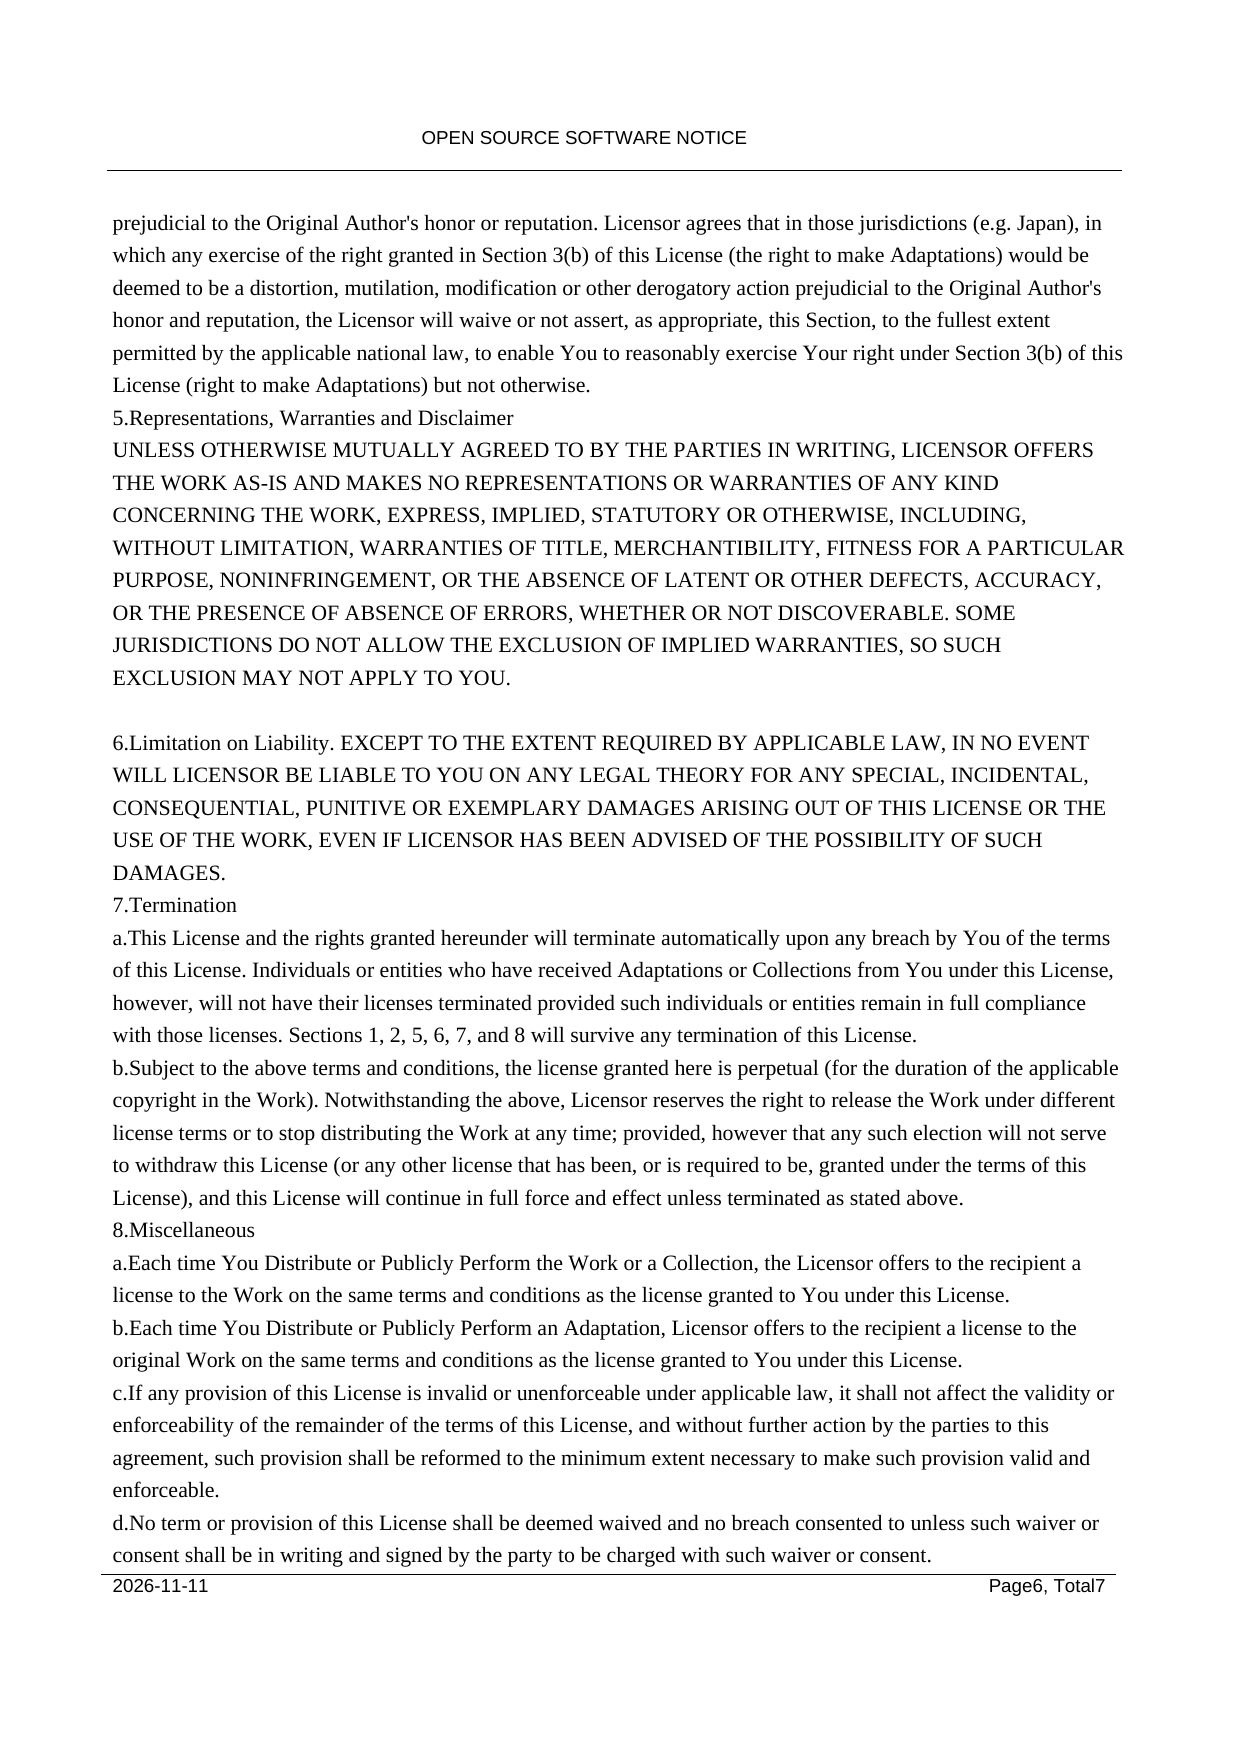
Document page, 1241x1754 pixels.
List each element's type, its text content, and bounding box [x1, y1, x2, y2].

text b.Each time You Distribute or Publicly Perform an Adaptation, Licensor offers to the recipient a license to the original Work on the same terms and conditions as the license granted to You under this License. [112, 1311, 1128, 1376]
text c.If any provision of this License is invalid or unenforceable under applicable law, it shall not affect the validity or enforceability of the remainder of the terms of this License, and without further action by the parties to this agreement, such provision shall be reformed to the minimum extent necessary to make such provision valid and enforceable. [112, 1376, 1128, 1506]
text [112, 206, 1128, 401]
text 8.Miscellaneous [112, 1214, 1128, 1246]
text b.Subject to the above terms and conditions, the license granted here is perpetual (for the duration of the applicable copyright in the Work). Notwithstanding the above, Licensor reserves the right to release the Work under different license terms or to stop distributing the Work at any time; provided, however that any such election will not serve to withdraw this License (or any other license that has been, or is required to be, granted under the terms of this License), and this License will continue in full force and effect unless terminated as stated above. [112, 1051, 1128, 1214]
text d.No term or provision of this License shall be deemed waived and no breach consented to unless such waiver or consent shall be in writing and signed by the party to be charged with such waiver or consent. [112, 1506, 1128, 1571]
text UNLESS OTHERWISE MUTUALLY AGREED TO BY THE PARTIES IN WRITING, LICENSOR OFFERS THE WORK AS-IS AND MAKES NO REPRESENTATIONS OR WARRANTIES OF ANY KIND CONCERNING THE WORK, EXPRESS, IMPLIED, STATUTORY OR OTHERWISE, INCLUDING, WITHOUT LIMITATION, WARRANTIES OF TITLE, MERCHANTIBILITY, FITNESS FOR A PARTICULAR PURPOSE, NONINFRINGEMENT, OR THE ABSENCE OF LATENT OR OTHER DEFECTS, ACCURACY, OR THE PRESENCE OF ABSENCE OF ERRORS, WHETHER OR NOT DISCOVERABLE. SOME JURISDICTIONS DO NOT ALLOW THE EXCLUSION OF IMPLIED WARRANTIES, SO SUCH EXCLUSION MAY NOT APPLY TO YOU. [112, 434, 1128, 694]
text a.Each time You Distribute or Publicly Perform the Work or a Collection, the Licensor offers to the recipient a license to the Work on the same terms and conditions as the license granted to You under this License. [112, 1246, 1128, 1311]
text 6.Limitation on Liability. EXCEPT TO THE EXTENT REQUIRED BY APPLICABLE LAW, IN NO EVENT WILL LICENSOR BE LIABLE TO YOU ON ANY LEGAL THEORY FOR ANY SPECIAL, INCIDENTAL, CONSEQUENTIAL, PUNITIVE OR EXEMPLARY DAMAGES ARISING OUT OF THIS LICENSE OR THE USE OF THE WORK, EVEN IF LICENSOR HAS BEEN ADVISED OF THE POSSIBILITY OF SUCH DAMAGES. [112, 726, 1128, 889]
text 7.Termination [112, 889, 1128, 921]
text a.This License and the rights granted hereunder will terminate automatically upon any breach by You of the terms of this License. Individuals or entities who have received Adaptations or Collections from You under this License, however, will not have their licenses terminated provided such individuals or entities remain in full compliance with those licenses. Sections 1, 2, 5, 6, 7, and 8 will survive any termination of this License. [112, 921, 1128, 1051]
text 5.Representations, Warranties and Disclaimer [112, 401, 1128, 434]
